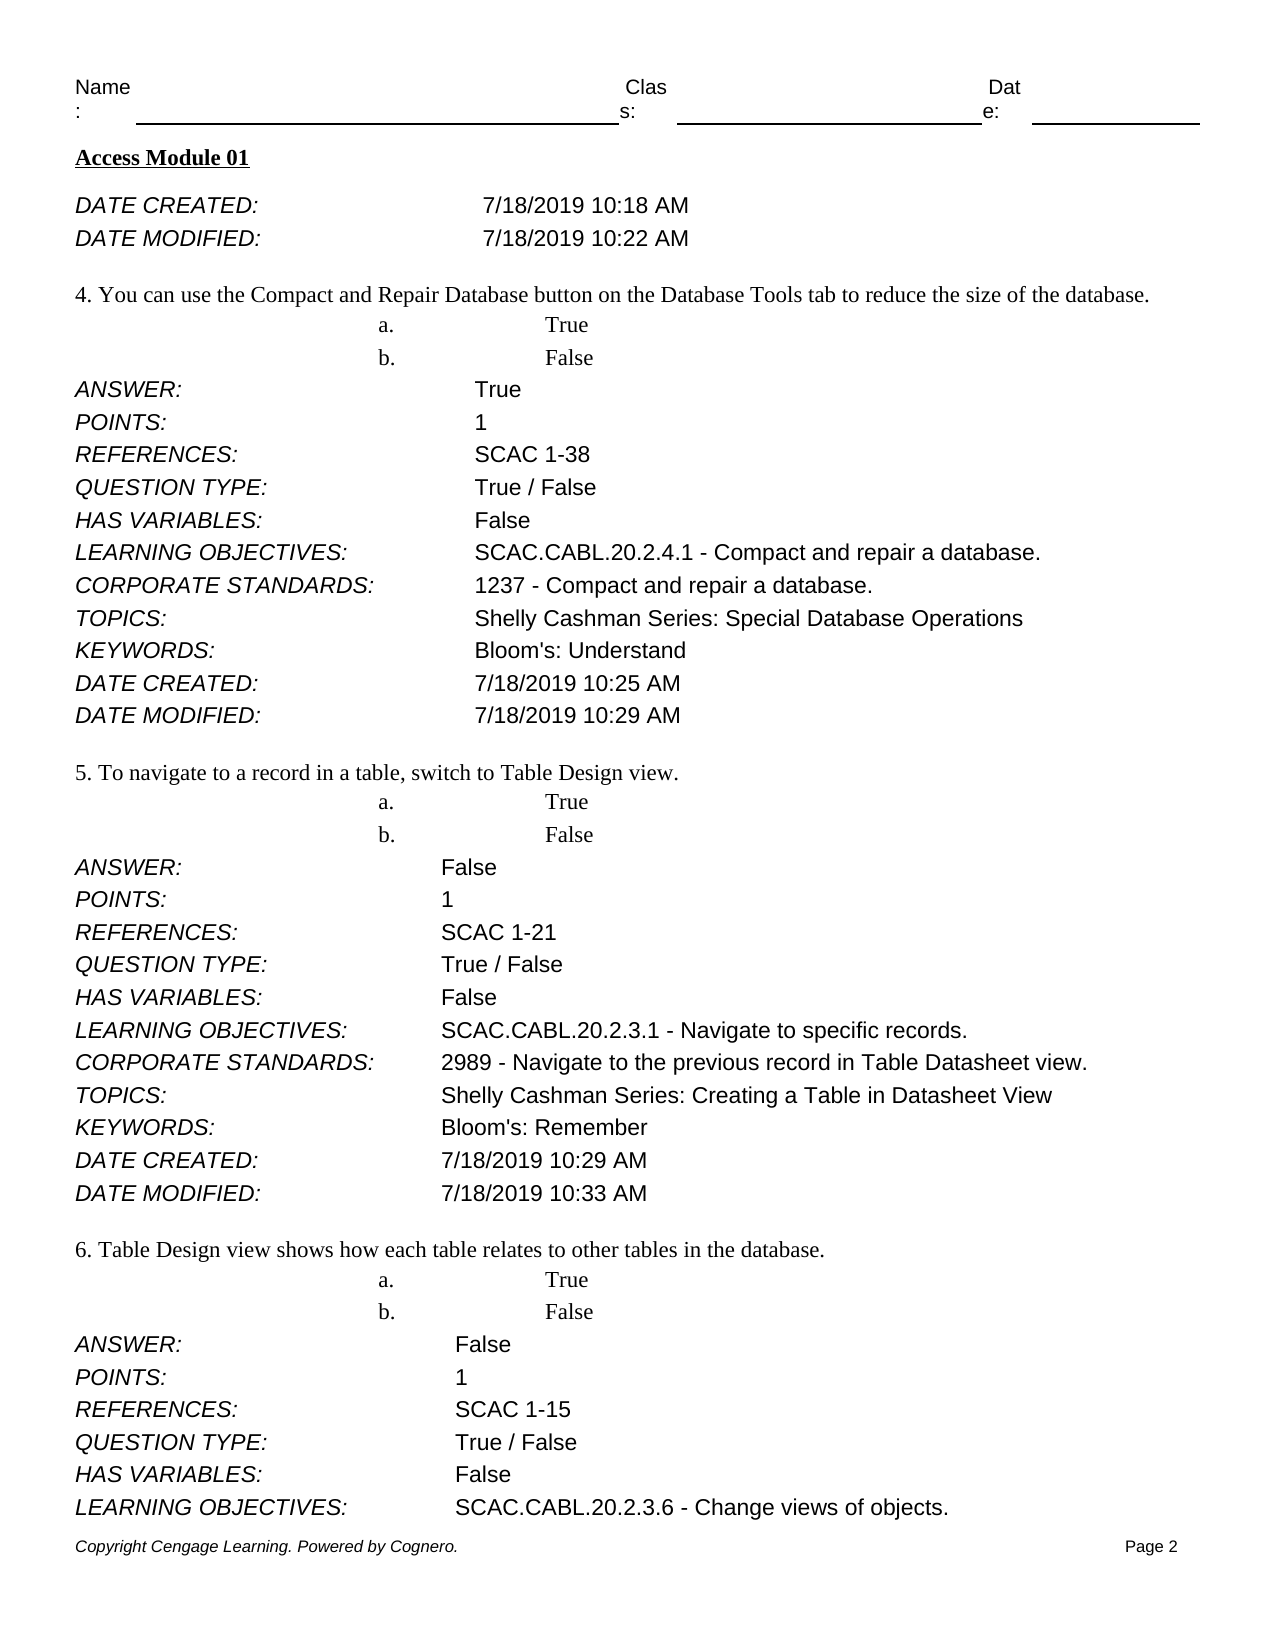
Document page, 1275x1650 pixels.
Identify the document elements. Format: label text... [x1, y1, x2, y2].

table_header 4. You can use the Compact and Repair Database button on the Database Tools tab to reduce the size of the database. [75, 282, 1200, 732]
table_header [75, 1236, 1200, 1523]
table_header 5. To navigate to a record in a table, switch to Table Design view. [75, 759, 1200, 1209]
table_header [75, 189, 1200, 254]
